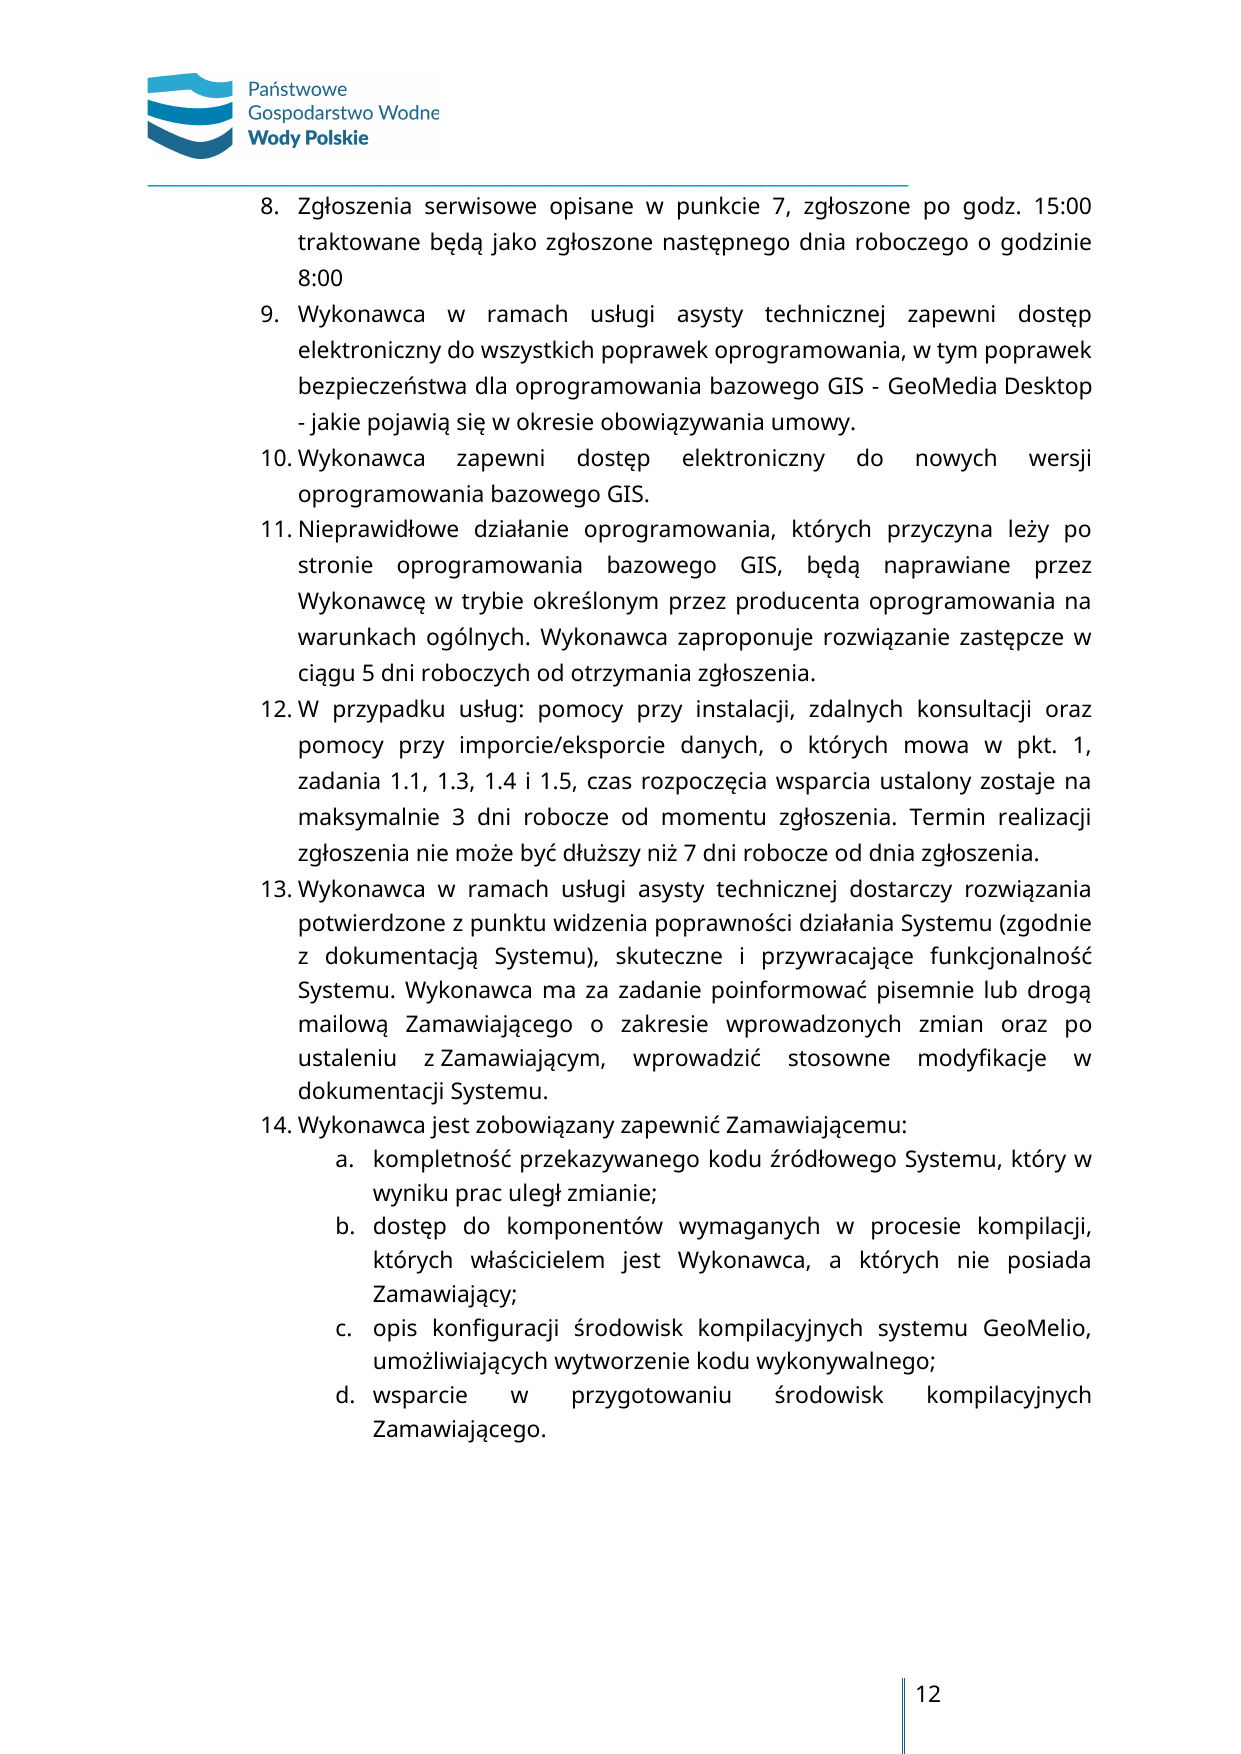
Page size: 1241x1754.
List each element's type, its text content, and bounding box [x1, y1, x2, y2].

list kompletność przekazywanego kodu źródłowego Systemu, który w wyniku prac uległ zmianie; [335, 1143, 1093, 1208]
list W przypadku usług: pomocy przy instalacji, zdalnych konsultacji oraz pomocy przy imporcie/eksporcie danych, o których mowa w pkt. 1, zadania 1.1, 1.3, 1.4 i 1.5, czas rozpoczęcia wsparcia ustalony zostaje na maksymalnie 3 dni robocze od momentu zgłoszenia. Termin realizacji zgłoszenia nie może być dłuższy niż 7 dni robocze od dnia zgłoszenia. [260, 693, 1093, 868]
list opis konfiguracji środowisk kompilacyjnych systemu GeoMelio, umożliwiających wytworzenie kodu wykonywalnego; [335, 1312, 1093, 1377]
list Zgłoszenia serwisowe opisane w punkcie 7, zgłoszone po godz. 15:00 traktowane będą jako zgłoszone następnego dnia roboczego o godzinie 8:00 [260, 190, 1093, 293]
list Nieprawidłowe działanie oprogramowania, których przyczyna leży po stronie oprogramowania bazowego GIS, będą naprawiane przez Wykonawcę w trybie określonym przez producenta oprogramowania na warunkach ogólnych. Wykonawca zaproponuje rozwiązanie zastępcze w ciągu 5 dni roboczych od otrzymania zgłoszenia. [260, 513, 1093, 688]
list dostęp do komponentów wymaganych w procesie kompilacji, których właścicielem jest Wykonawca, a których nie posiada Zamawiający; [335, 1210, 1093, 1309]
list wsparcie w przygotowaniu środowisk kompilacyjnych Zamawiającego. [335, 1379, 1093, 1444]
list Wykonawca zapewni dostęp elektroniczny do nowych wersji oprogramowania bazowego GIS. [260, 442, 1093, 509]
list Wykonawca w ramach usługi asysty technicznej dostarczy rozwiązania potwierdzone z punktu widzenia poprawności działania Systemu (zgodnie z dokumentacją Systemu), skuteczne i przywracające funkcjonalność Systemu. Wykonawca ma za zadanie poinformować pisemnie lub drogą mailową Zamawiającego o zakresie wprowadzonych zmian oraz po ustaleniu z Zamawiającym, wprowadzić stosowne modyfikacje w dokumentacji Systemu. [260, 873, 1093, 1107]
list Wykonawca jest zobowiązany zapewnić Zamawiającemu: [260, 1109, 1093, 1140]
list Wykonawca w ramach usługi asysty technicznej zapewni dostęp elektroniczny do wszystkich poprawek oprogramowania, w tym poprawek bezpieczeństwa dla oprogramowania bazowego GIS - GeoMedia Desktop - jakie pojawią się w okresie obowiązywania umowy. [260, 298, 1093, 437]
picture [147, 73, 439, 159]
